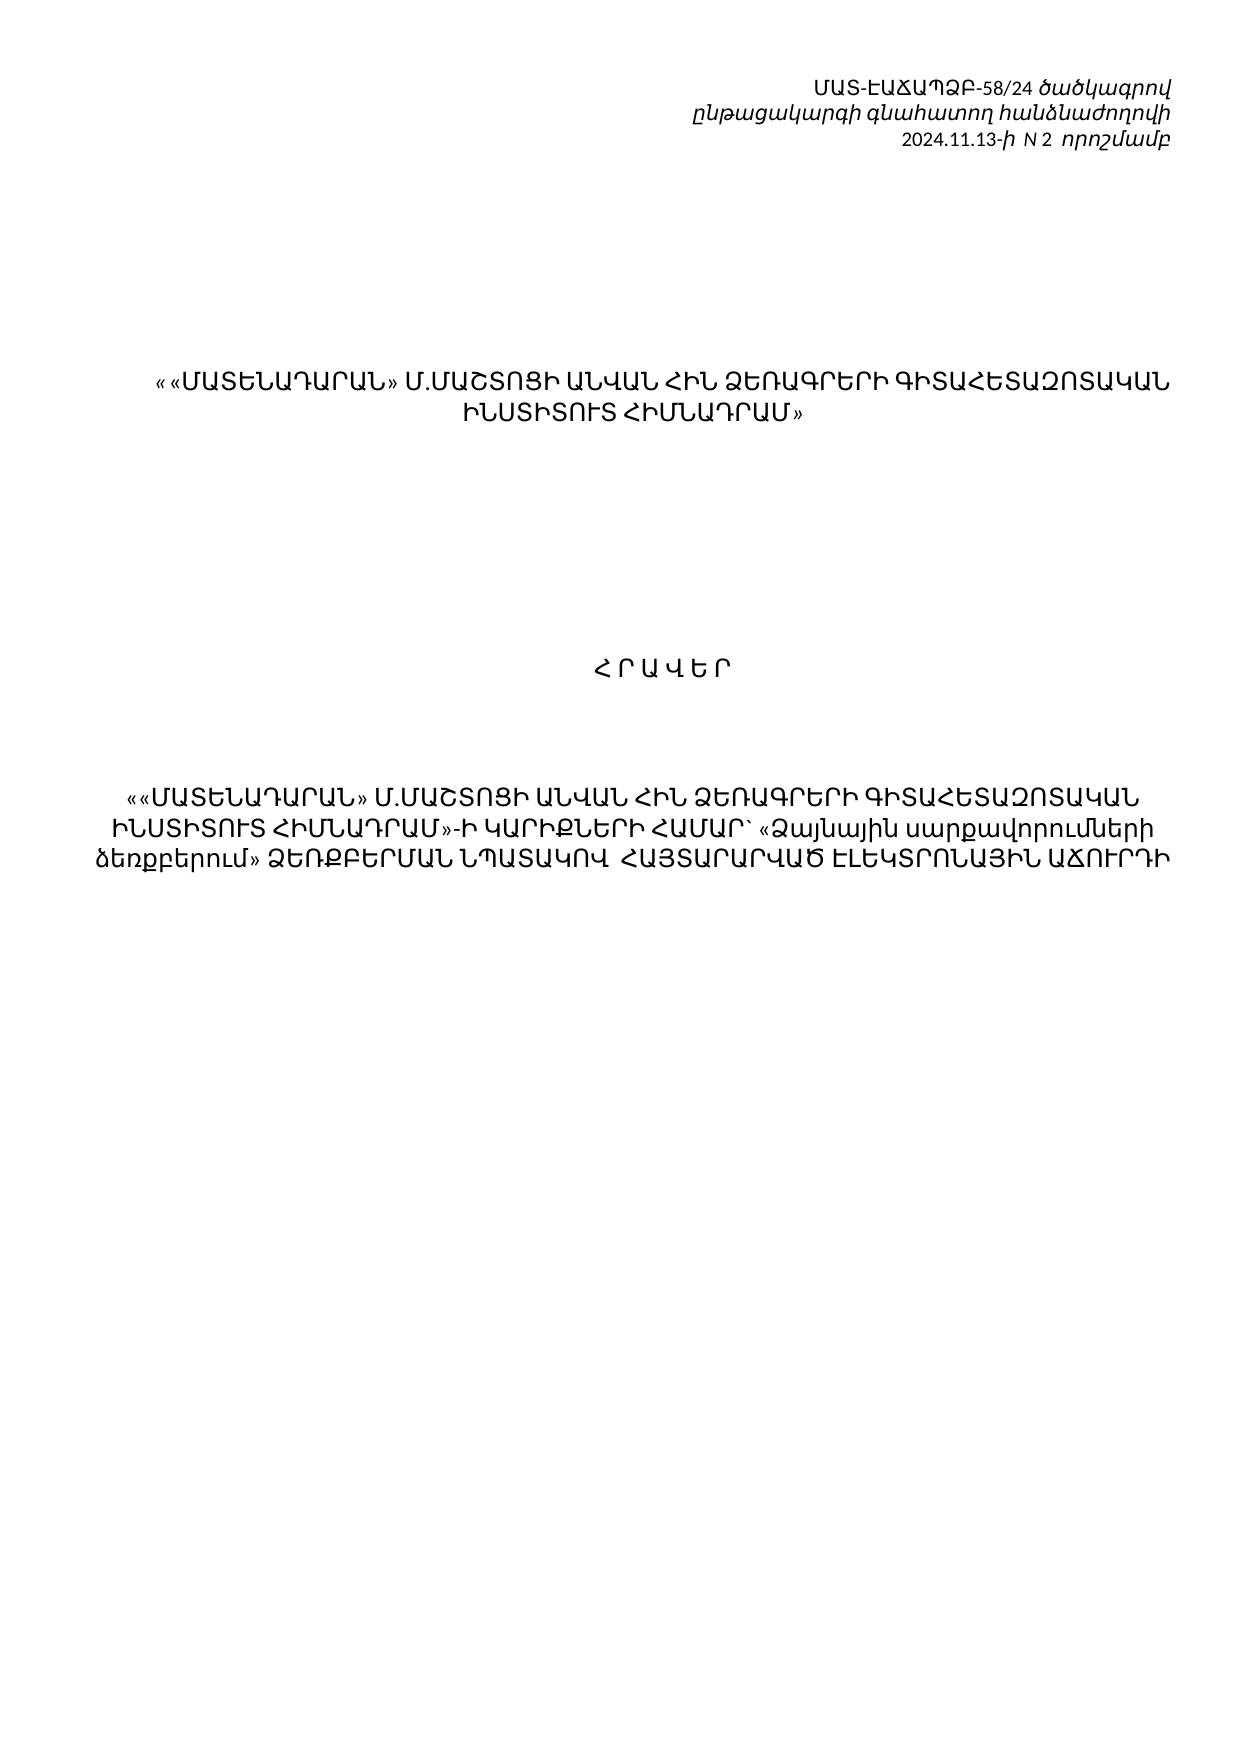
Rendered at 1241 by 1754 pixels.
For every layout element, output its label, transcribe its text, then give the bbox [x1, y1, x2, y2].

text ««ՄԱՏԵՆԱԴԱՐԱՆ» Մ.ՄԱՇՏՈՑԻ ԱՆՎԱՆ ՀԻՆ ՁԵՌԱԳՐԵՐԻ ԳԻՏԱՀԵՏԱԶՈՏԱԿԱՆ ԻՆՍՏԻՏՈՒՏ ՀԻՄՆԱԴՐԱՄ»-Ի ԿԱՐԻՔՆԵՐԻ ՀԱՄԱՐ` «Ձայնային սարքավորումների ձեռքբերում» ՁԵՌՔԲԵՐՄԱՆ ՆՊԱՏԱԿՈՎ ՀԱՅՏԱՐԱՐՎԱԾ ԷԼԵԿՏՐՈՆԱՅԻՆ ԱՃՈՒՐԴԻ [94, 782, 1172, 874]
text « «ՄԱՏԵՆԱԴԱՐԱՆ» Մ.ՄԱՇՏՈՑԻ ԱՆՎԱՆ ՀԻՆ ՁԵՌԱԳՐԵՐԻ ԳԻՏԱՀԵՏԱԶՈՏԱԿԱՆ ԻՆՍՏԻՏՈՒՏ ՀԻՄՆԱԴՐԱՄ» [94, 366, 1172, 427]
text ՄԱՏ-ԷԱՃԱՊՁԲ-58/24 ծածկագրով [94, 75, 1171, 100]
text 2024.11.13 -ի N 2 որոշմամբ [94, 126, 1171, 151]
text Հ Ր Ա Վ Ե Ր [94, 653, 1172, 684]
text ընթացակարգի գնահատող հանձնաժողովի [94, 100, 1171, 126]
